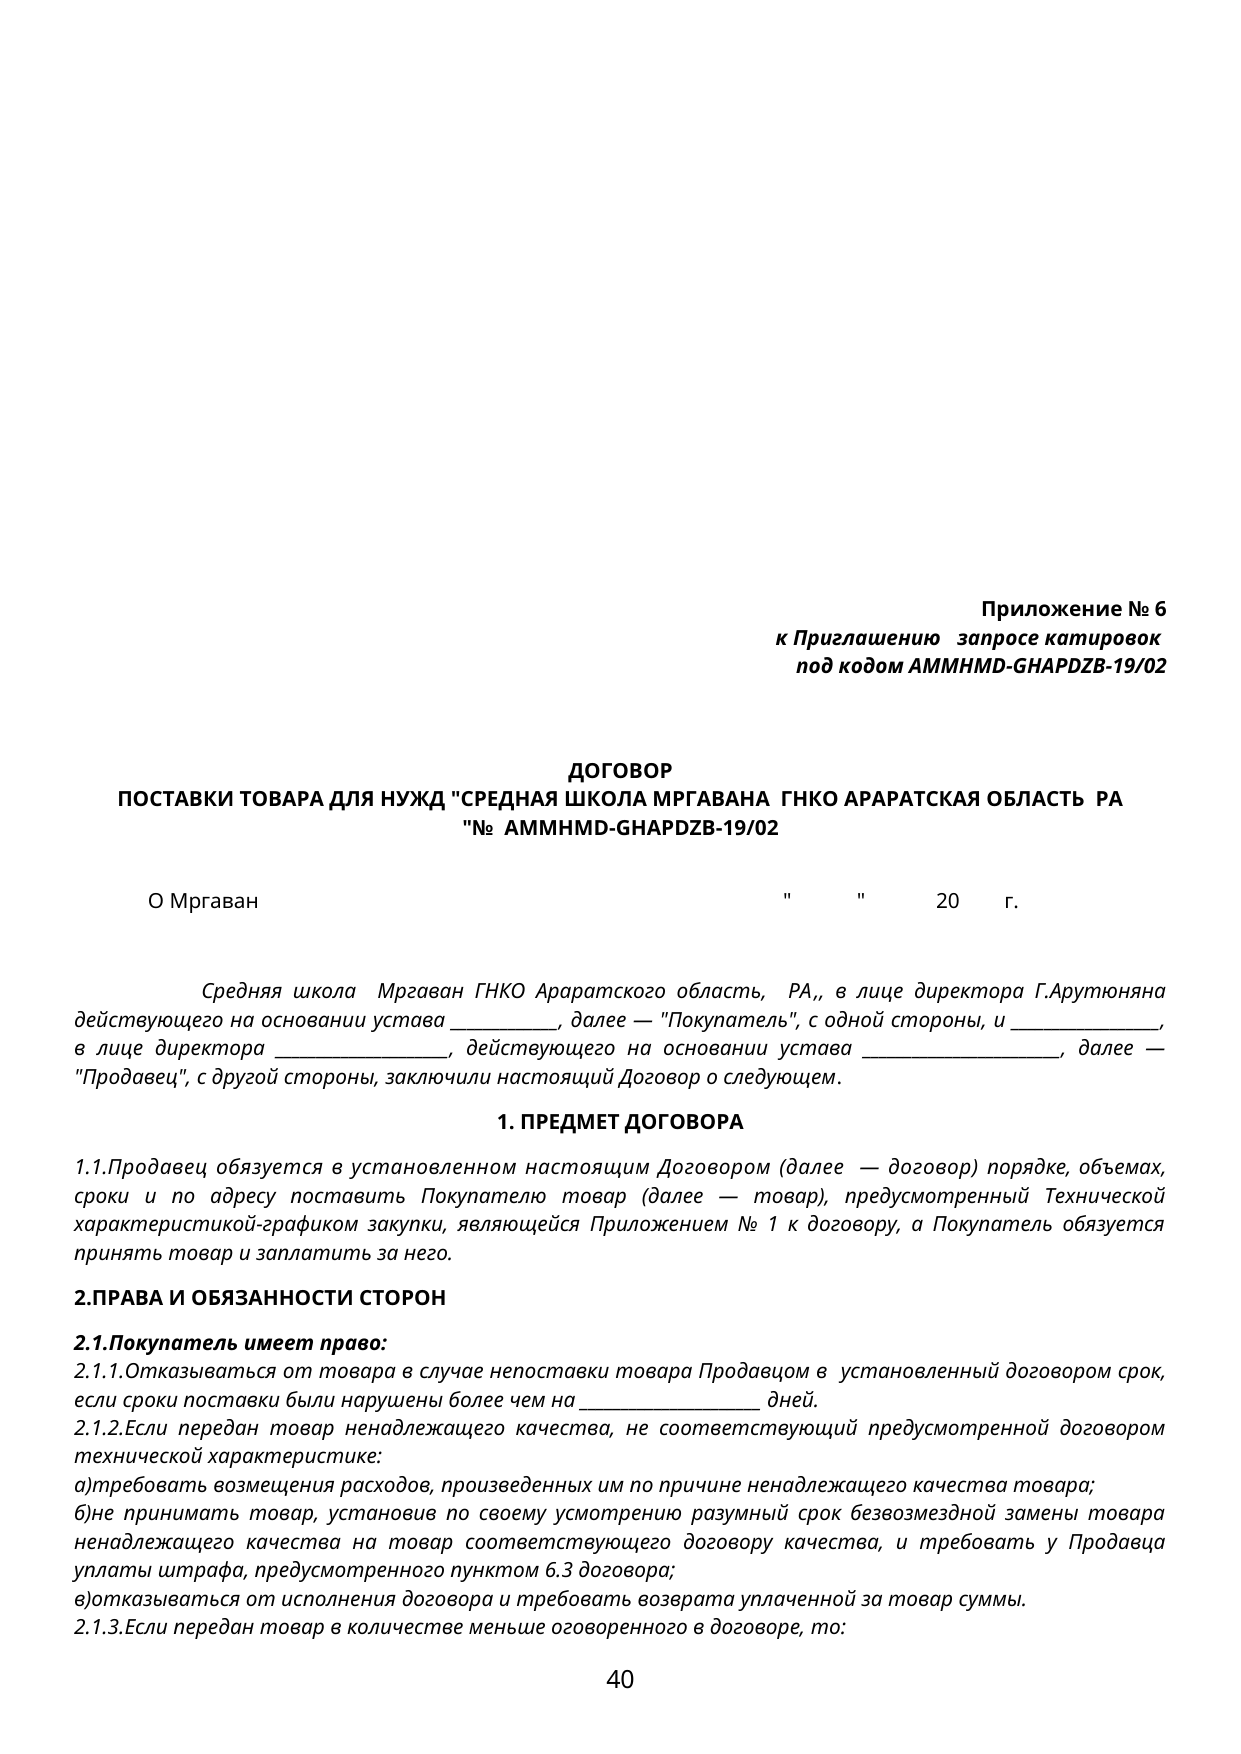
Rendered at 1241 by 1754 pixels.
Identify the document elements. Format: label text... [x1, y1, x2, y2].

text б)не принимать товар, установив по своему усмотрению разумный срок безвозмездной замены товара ненадлежащего качества на товар соответствующего договору качества, и требовать у Продавца уплаты штрафа, предусмотренного пунктом 6.3 договора; [74, 1498, 1167, 1584]
text 2.1.Покупатель имеет право: [74, 1328, 1167, 1356]
table_header О Мргаван [63, 886, 546, 932]
text 2.1.1.Отказываться от товара в случае непоставки товара Продавцом в установленный договором срок, если сроки поставки были нарушены более чем на ______________________ дней. [74, 1356, 1167, 1413]
text Приложение № 6 [74, 594, 1167, 623]
text "№ АMMHMD-GHAPDZB-19/02 [59, 813, 1167, 841]
table_header " " 20 г. [546, 886, 1030, 932]
text а)требовать возмещения расходов, произведенных им по причине ненадлежащего качества товара; [74, 1470, 1167, 1498]
text ПОСТАВКИ ТОВАРА ДЛЯ НУЖД "СРЕДНАЯ ШКОЛА МРГАВАНА ГНКО АРАРАТСКАЯ ОБЛАСТЬ РА [59, 784, 1167, 813]
text 2.1.3.Если передан товар в количестве меньше оговоренного в договоре, то: [74, 1612, 1167, 1641]
text в)отказываться от исполнения договора и требовать возврата уплаченной за товар суммы. [74, 1584, 1167, 1612]
text Средняя школа Мргаван ГНКО Араратского область, РА,, в лице директора Г.Арутюняна действующего на основании устава _____________, далее — "Покупатель", с одной стороны, и __________________, в лице директора _____________________, действующего на основании устава ________________________, далее — "Продавец", с другой стороны, заключили настоящий Договор о следующем. [74, 977, 1167, 1090]
text 1. ПРЕДМЕТ ДОГОВОРА [74, 1107, 1167, 1136]
text 2.1.2.Если передан товар ненадлежащего качества, не соответствующий предусмотренной договором технической характеристике: [74, 1413, 1167, 1470]
text 1.1.Продавец обязуется в установленном настоящим Договором (далее — договор) порядке, объемах, сроки и по адресу поставить Покупателю товар (далее — товар), предусмотренный Технической характеристикой-графиком закупки, являющейся Приложением № 1 к договору, а Покупатель обязуется принять товар и заплатить за него. [74, 1152, 1167, 1266]
text ДОГОВОР [59, 756, 1167, 784]
text к Приглашению запросе катировок под кодом АMMHMD-GHAPDZB-19/02 [74, 623, 1167, 680]
text 2.ПРАВА И ОБЯЗАННОСТИ СТОРОН [74, 1283, 1167, 1311]
